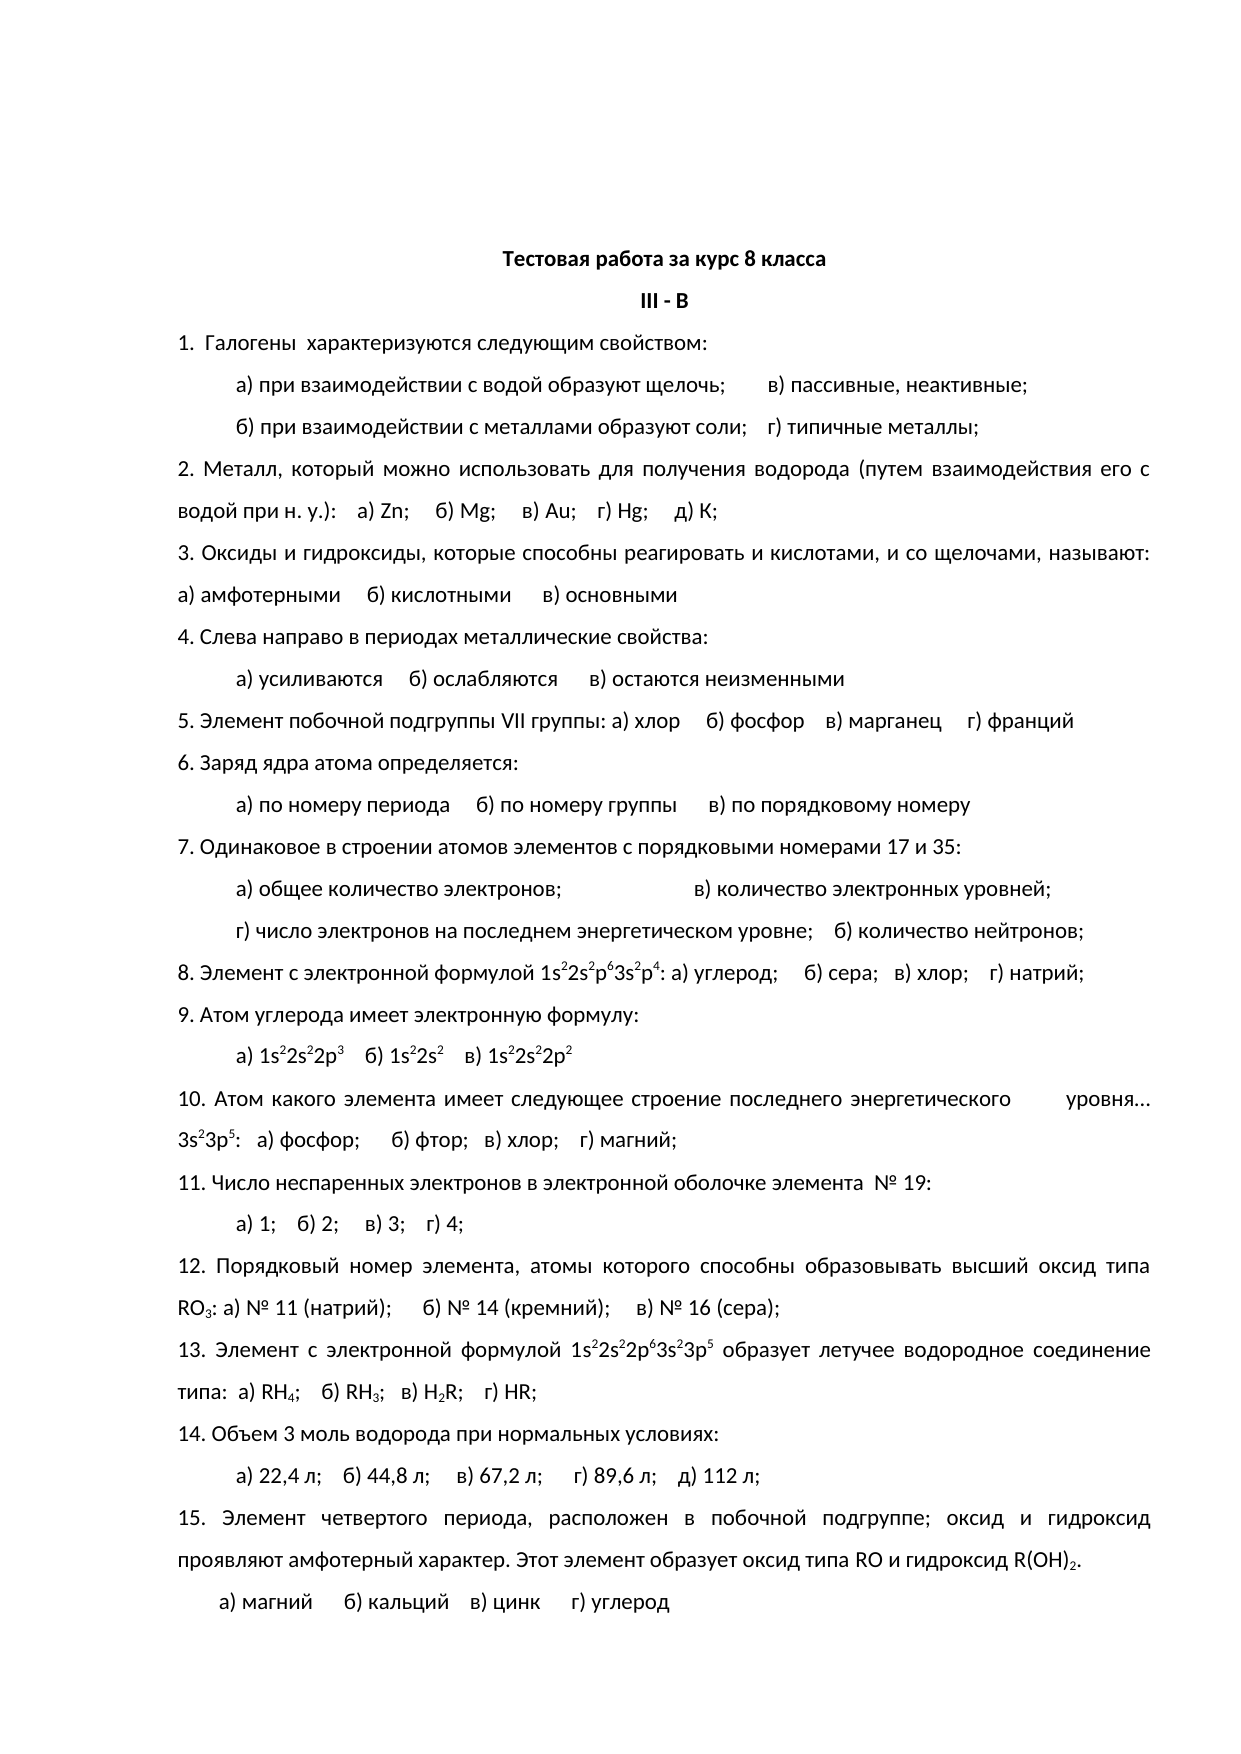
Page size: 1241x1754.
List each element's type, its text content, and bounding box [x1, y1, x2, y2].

text 3. Оксиды и гидроксиды, которые способны реагировать и кислотами, и со щелочами, называют: а) амфотерными б) кислотными в) основными [177, 538, 1152, 608]
text Тестовая работа за курс 8 класса [177, 244, 1152, 272]
text 8. Элемент с электронной формулой 1s22s2р63s2p4: а) углерод; б) сера; в) хлор; г) натрий; [177, 958, 1152, 986]
text а) усиливаются б) ослабляются в) остаются неизменными [177, 664, 1152, 692]
text 1. Галогены характеризуются следующим свойством: [177, 328, 1152, 356]
text 14. Объем 3 моль водорода при нормальных условиях: [177, 1419, 1152, 1447]
text а) 1s22s22р3 б) 1s22s2 в) 1s22s22p2 [177, 1042, 1152, 1070]
text 2. Металл, который можно использовать для получения водорода (путем взаимодействия его с водой при н. у.): а) Zn; б) Mg; в) Au; г) Hg; д) К; [177, 454, 1152, 524]
text III - В [177, 286, 1152, 314]
text г) число электронов на последнем энергетическом уровне; б) количество нейтронов; [177, 916, 1152, 944]
text 13. Элемент с электронной формулой 1s22s22p63s23p5 образует летучее водородное соединение типа: а) RH4; б) RH3; в) H2R; г) HR; [177, 1336, 1152, 1406]
text 10. Атом какого элемента имеет следующее строение последнего энергетического уровня…3s23p5: а) фосфор; б) фтор; в) хлор; г) магний; [177, 1084, 1152, 1154]
text 6. Заряд ядра атома определяется: [177, 748, 1152, 776]
text а) магний б) кальций в) цинк г) углерод [177, 1587, 1152, 1615]
text а) ; б) ; в) ; г) ; д) ; [177, 1461, 1152, 1489]
text 9. Атом углерода имеет электронную формулу: [177, 1000, 1152, 1028]
text 7. Одинаковое в строении атомов элементов с порядковыми номерами 17 и 35: [177, 832, 1152, 860]
text а) по номеру периода б) по номеру группы в) по порядковому номеру [177, 790, 1152, 818]
text 5. Элемент побочной подгруппы VII группы: а) хлор б) фосфор в) марганец г) франций [177, 706, 1152, 734]
text 4. Слева направо в периодах металлические свойства: [177, 622, 1152, 650]
text 11. Число неспаренных электронов в электронной оболочке элемента № 19: [177, 1168, 1152, 1196]
text а) общее количество электронов; в) количество электронных уровней; [177, 874, 1152, 902]
text а) при взаимодействии с водой образуют щелочь; в) пассивные, неактивные; [177, 370, 1152, 398]
text 15. Элемент четвертого периода, расположен в побочной подгруппе; оксид и гидроксид проявляют амфотерный характер. Этот элемент образует оксид типа RO и гидроксид R(OH)2. [177, 1503, 1152, 1573]
text а) 1; б) 2; в) 3; г) 4; [177, 1209, 1152, 1238]
text б) при взаимодействии с металлами образуют соли; г) типичные металлы; [177, 412, 1152, 440]
text 12. Порядковый номер элемента, атомы которого способны образовывать высший оксид типа RO3: а) № 11 (натрий); б) № 14 (кремний); в) № 16 (сера); [177, 1252, 1152, 1322]
